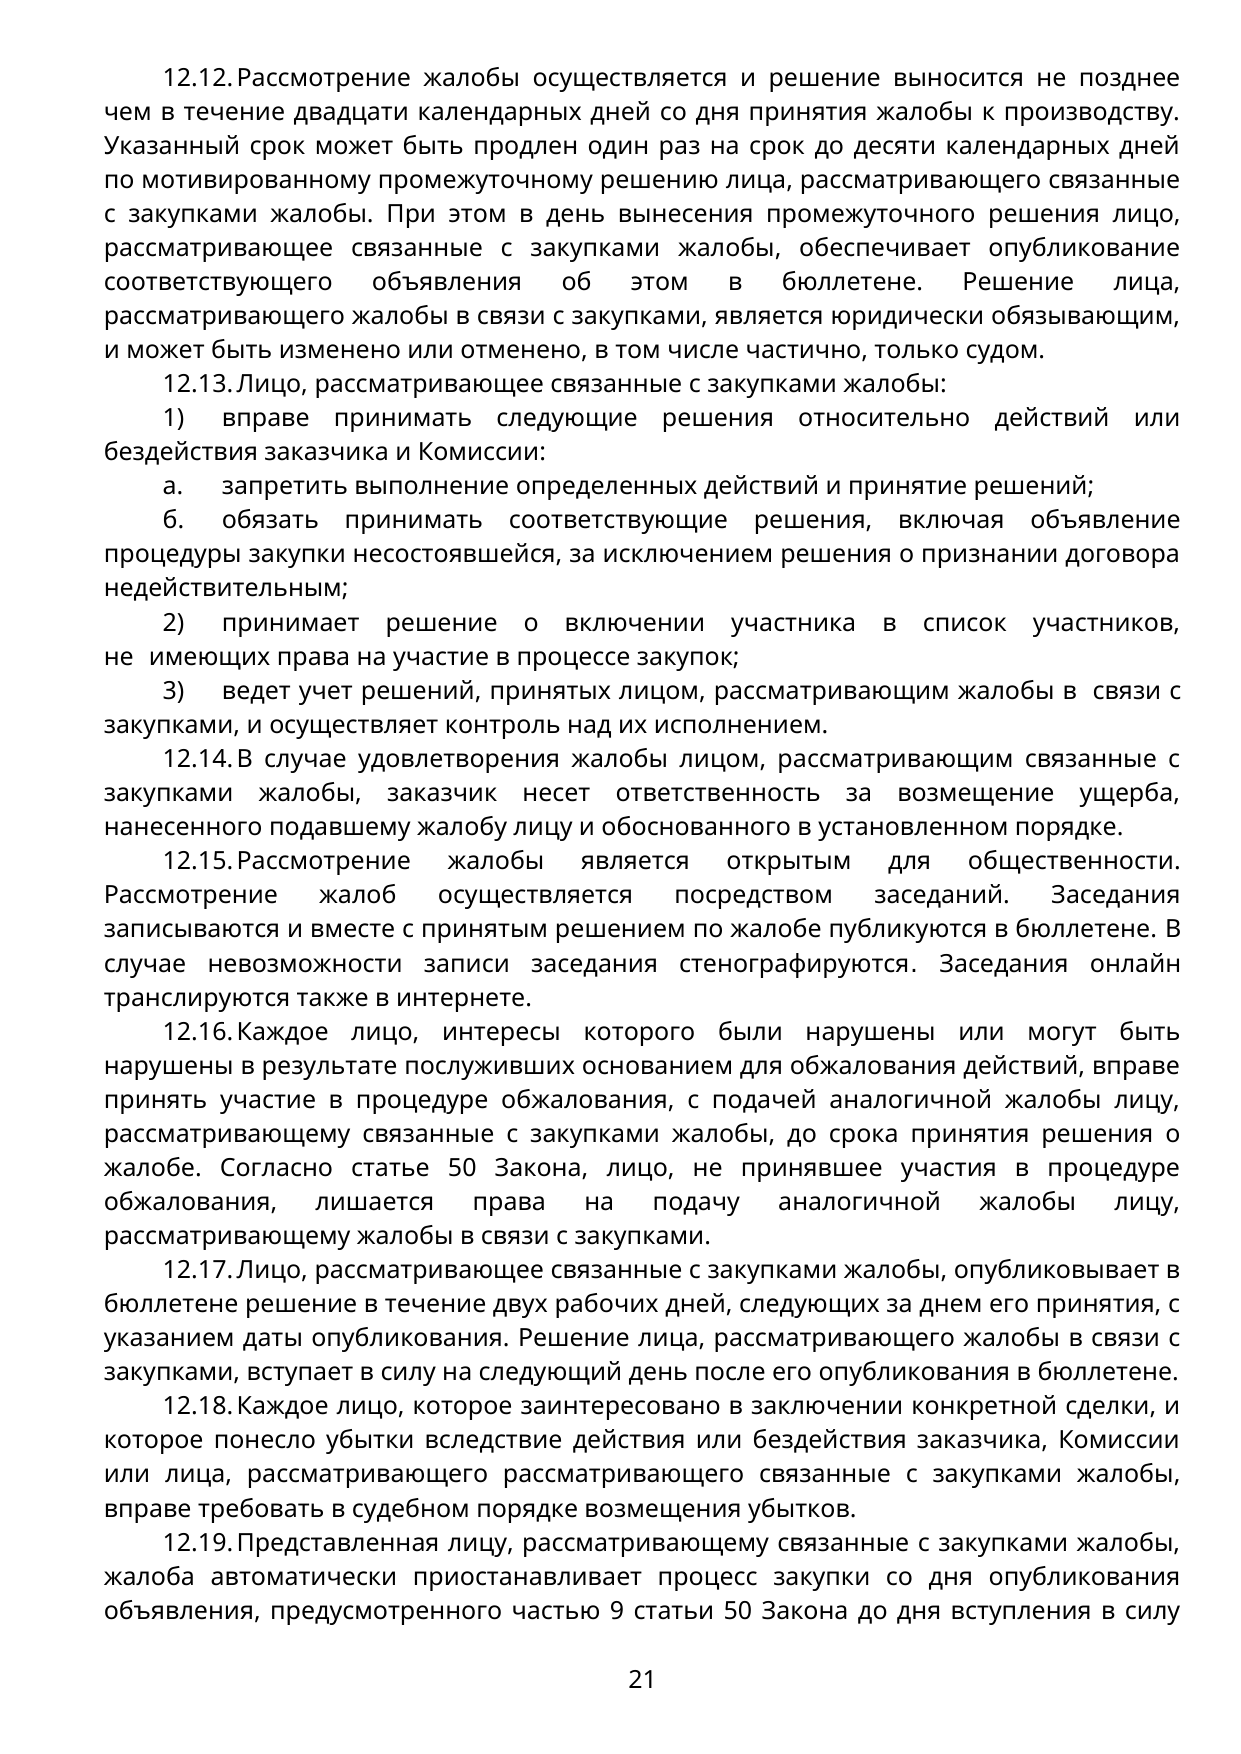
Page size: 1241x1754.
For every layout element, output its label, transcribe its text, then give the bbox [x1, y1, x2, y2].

text 12.13. Лицо, рассматривающее связанные с закупками жалобы: [103, 366, 1181, 400]
text 12.12. Рассмотрение жалобы осуществляется и решение выносится не позднее чем в течение двадцати календарных дней со дня принятия жалобы к производству. Указанный срок может быть продлен один раз на срок до десяти календарных дней по мотивированному промежуточному решению лица, рассматривающего связанные с закупками жалобы. При этом в день вынесения промежуточного решения лицо, рассматривающее связанные с закупками жалобы, обеспечивает опубликование соответствующего объявления об этом в бюллетене. Решение лица, рассматривающего жалобы в связи с закупками, является юридически обязывающим, и может быть изменено или отменено, в том числе частично, только судом. [103, 59, 1181, 366]
text 12.15. Рассмотрение жалобы является открытым для общественности. Рассмотрение жалоб осуществляется посредством заседаний. Заседания записываются и вместе с принятым решением по жалобе публикуются в бюллетене. В случае невозможности записи заседания стенографируются. Заседания онлайн транслируются также в интернете. [103, 843, 1181, 1013]
text 12.16. Каждое лицо, интересы которого были нарушены или могут быть нарушены в результате послуживших основанием для обжалования действий, вправе принять участие в процедуре обжалования, с подачей аналогичной жалобы лицу, рассматривающему связанные с закупками жалобы, до срока принятия решения о жалобе. Согласно статье 50 Закона, лицо, не принявшее участия в процедуре обжалования, лишается права на подачу аналогичной жалобы лицу, рассматривающему жалобы в связи с закупками. [103, 1013, 1181, 1252]
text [103, 1524, 1181, 1626]
text 1) вправе принимать следующие решения относительно действий или бездействия заказчика и Комиссии: [103, 400, 1181, 468]
text б. обязать принимать соответствующие решения, включая объявление процедуры закупки несостоявшейся, за исключением решения о признании договора недействительным; [103, 502, 1181, 604]
text 12.18. Каждое лицо, которое заинтересовано в заключении конкретной сделки, и которое понесло убытки вследствие действия или бездействия заказчика, Комиссии или лица, рассматривающего рассматривающего связанные с закупками жалобы, вправе требовать в судебном порядке возмещения убытков. [103, 1388, 1181, 1524]
text 12.17. Лицо, рассматривающее связанные с закупками жалобы, опубликовывает в бюллетене решение в течение двух рабочих дней, следующих за днем его принятия, с указанием даты опубликования. Решение лица, рассматривающего жалобы в связи с закупками, вступает в силу на следующий день после его опубликования в бюллетене. [103, 1252, 1181, 1388]
text 2) принимает решение о включении участника в список участников, не имеющих права на участие в процессе закупок; [103, 604, 1181, 672]
text 12.14. В случае удовлетворения жалобы лицом, рассматривающим связанные с закупками жалобы, заказчик несет ответственность за возмещение ущерба, нанесенного подавшему жалобу лицу и обоснованного в установленном порядке. [103, 741, 1181, 843]
text а. запретить выполнение определенных действий и принятие решений; [103, 468, 1181, 502]
text 3) ведет учет решений, принятых лицом, рассматривающим жалобы в связи с закупками, и осуществляет контроль над их исполнением. [103, 672, 1181, 741]
